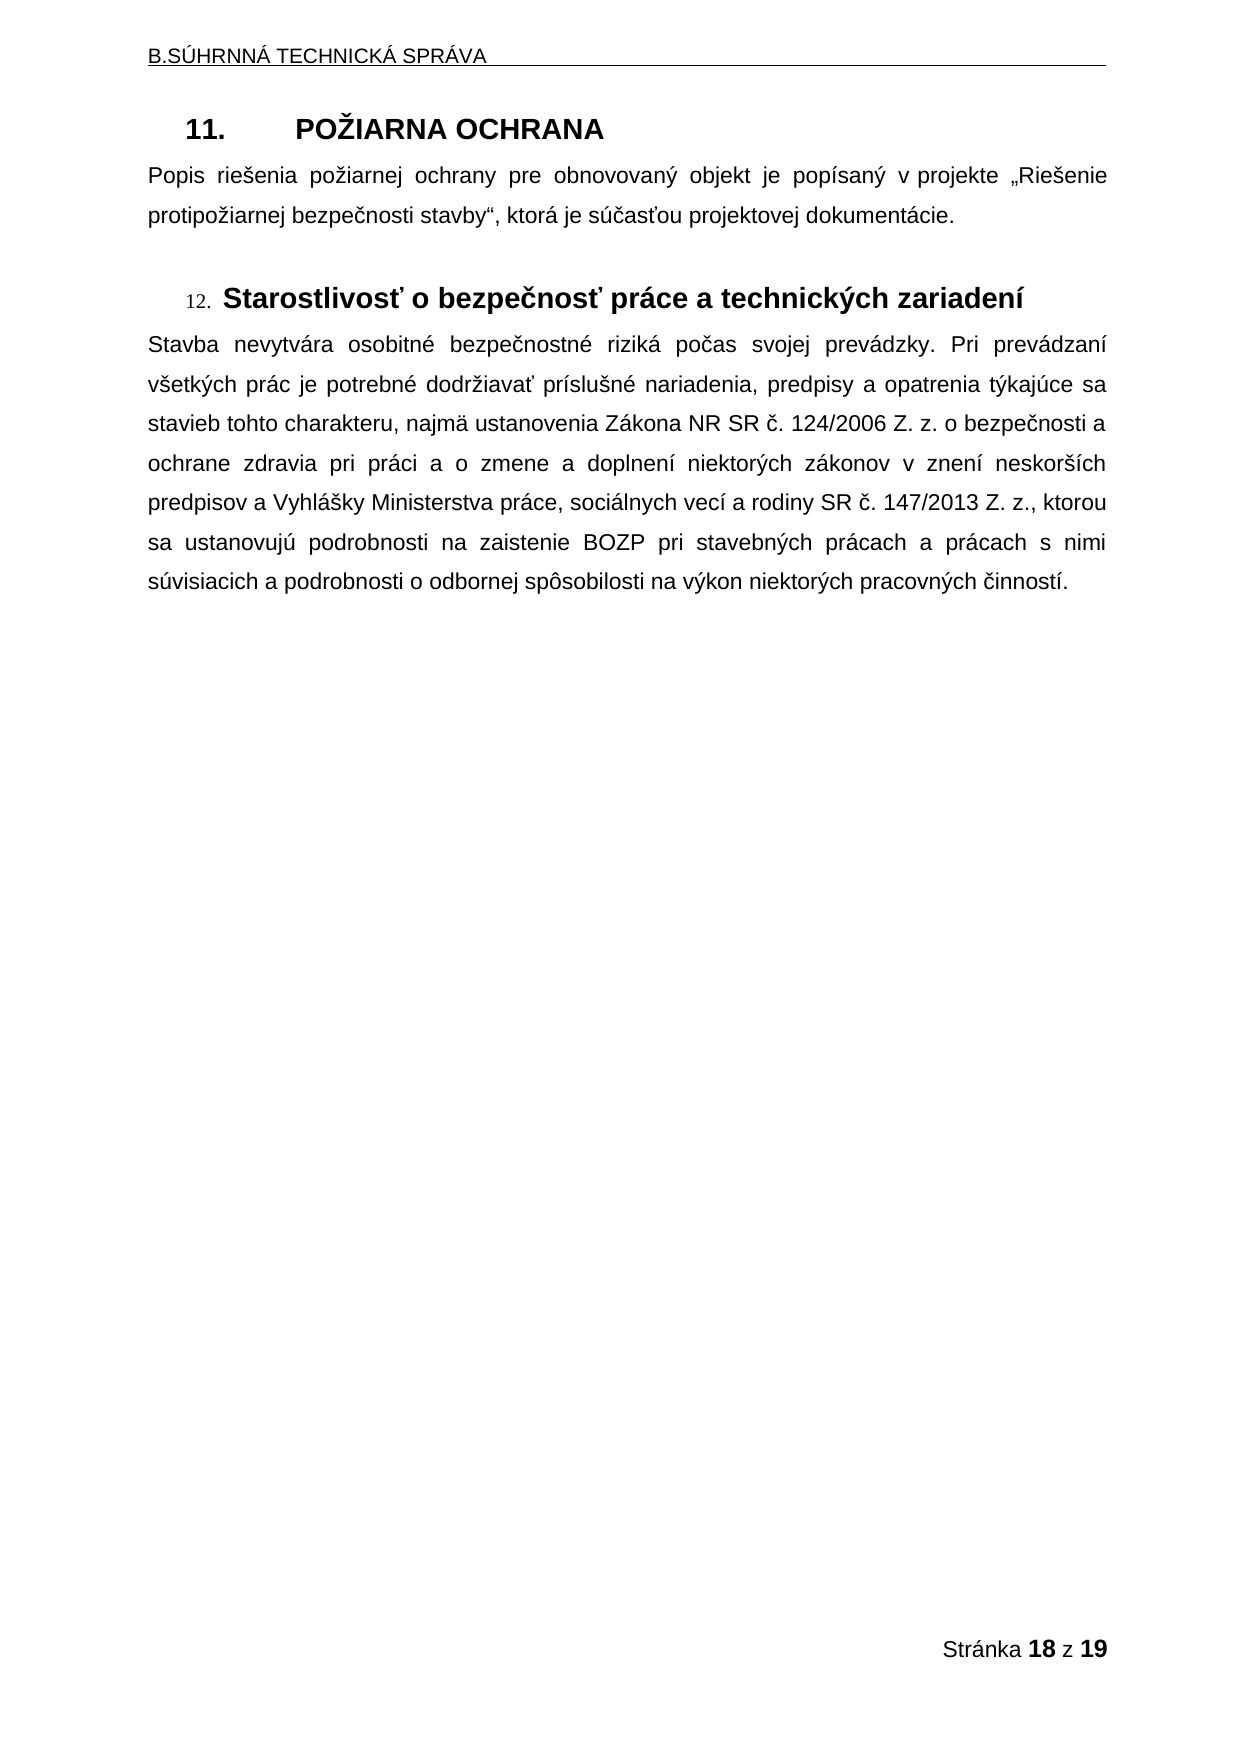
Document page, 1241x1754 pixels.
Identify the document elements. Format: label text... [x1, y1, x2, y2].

subtitle POŽIARNA OCHRANA [185, 112, 1107, 146]
text Stavba nevytvára osobitné bezpečnostné riziká počas svojej prevádzky. Pri prevádzaní všetkých prác je potrebné dodržiavať príslušné nariadenia, predpisy a opatrenia týkajúce sa stavieb tohto charakteru, najmä ustanovenia Zákona NR SR č. 124/2006 Z. z. o bezpečnosti a ochrane zdravia pri práci a o zmene a doplnení niektorých zákonov v znení neskorších predpisov a Vyhlášky Ministerstva práce, sociálnych vecí a rodiny SR č. 147/2013 Z. z., ktorou sa ustanovujú podrobnosti na zaistenie BOZP pri stavebných prácach a prácach s nimi súvisiacich a podrobnosti o odbornej spôsobilosti na výkon niektorých pracovných činností. [148, 331, 1107, 594]
subtitle Starostlivosť o bezpečnosť práce a technických zariadení [185, 281, 1107, 314]
text Popis riešenia požiarnej ochrany pre obnovovaný objekt je popísaný v projekte „Riešenie protipožiarnej bezpečnosti stavby“, ktorá je súčasťou projektovej dokumentácie. [148, 162, 1107, 228]
